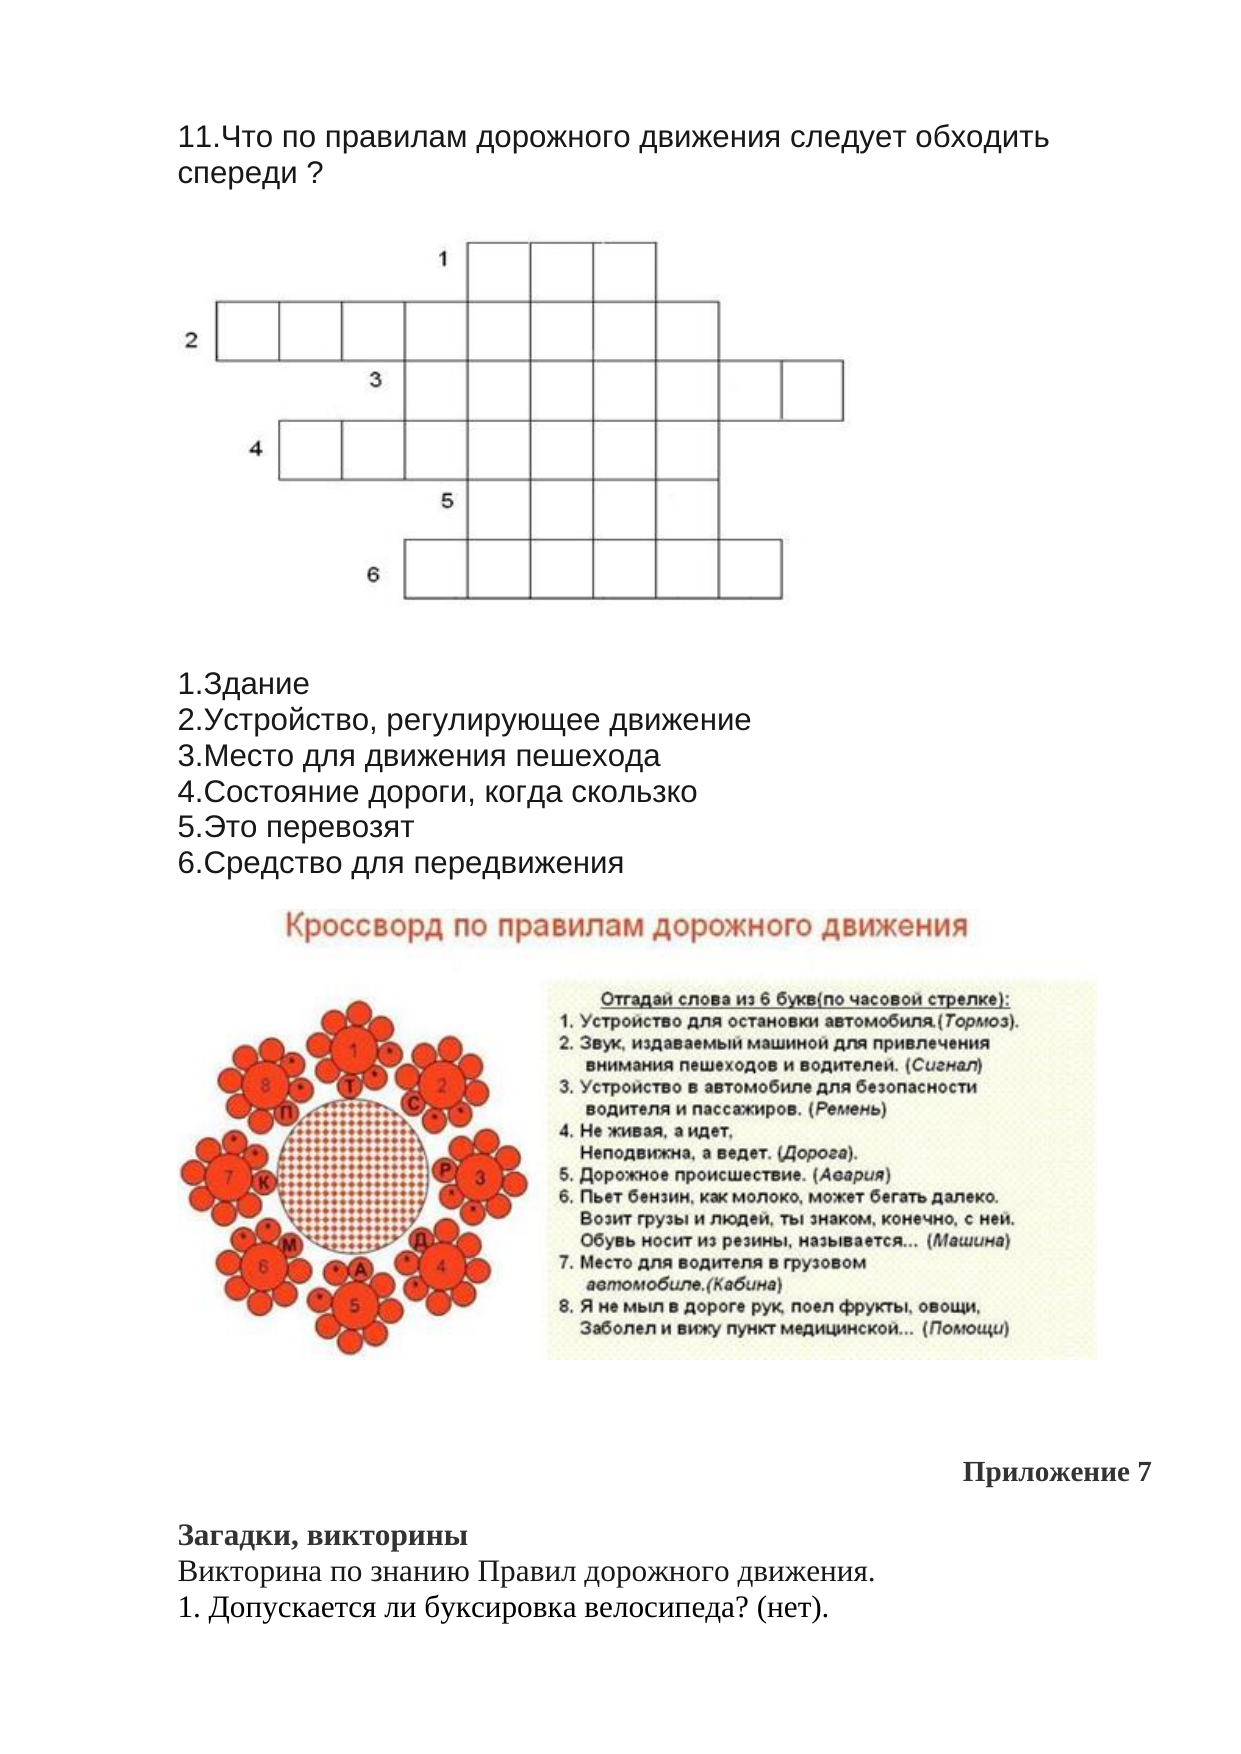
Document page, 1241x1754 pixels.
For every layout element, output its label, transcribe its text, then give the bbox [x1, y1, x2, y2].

text 3.Место для движения пешехода [177, 737, 1152, 773]
text 5.Это перевозят [177, 808, 1152, 844]
text 4.Состояние дороги, когда скользко [177, 773, 1152, 808]
picture [177, 219, 863, 636]
text Приложение 7 [177, 1454, 1152, 1487]
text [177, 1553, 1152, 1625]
text 1.Здание [177, 665, 1152, 701]
text 6.Средство для передвижения [177, 844, 1152, 880]
text Загадки, викторины [177, 1517, 1152, 1553]
text 11.Что по правилам дорожного движения следует обходить спереди ? [177, 118, 1152, 190]
picture [177, 909, 1098, 1360]
text 2.Устройство, регулирующее движение [177, 701, 1152, 737]
